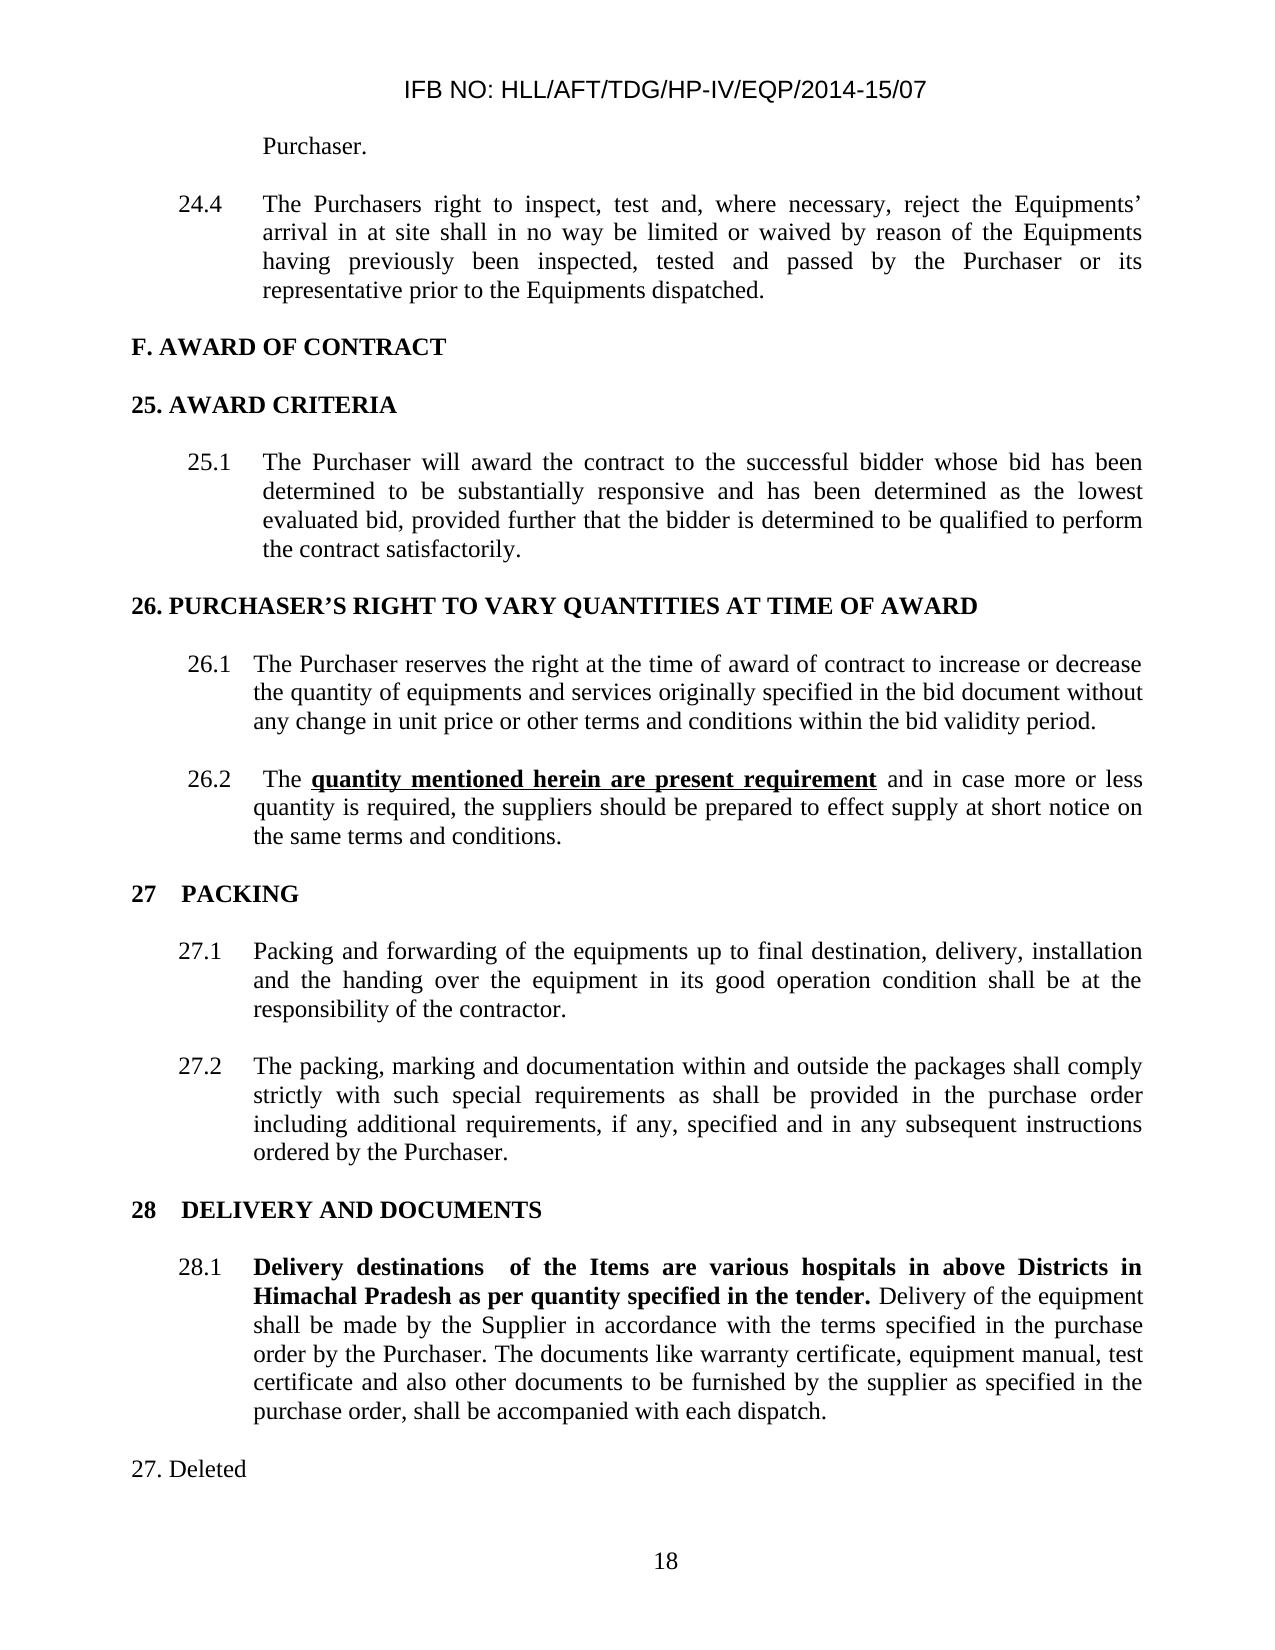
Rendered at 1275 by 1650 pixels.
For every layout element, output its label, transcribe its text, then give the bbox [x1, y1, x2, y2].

list DELIVERY AND DOCUMENTS [131, 1195, 1200, 1224]
list Packing and forwarding of the equipments up to final destination, delivery, installation and the handing over the equipment in its good operation condition shall be at the responsibility of the contractor. [178, 936, 1144, 1022]
list The quantity mentioned herein are present requirement and in case more or less quantity is required, the suppliers should be prepared to effect supply at short notice on the same terms and conditions. [187, 764, 1144, 850]
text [178, 131, 1144, 160]
text 26. PURCHASER’S RIGHT TO VARY QUANTITIES AT TIME OF AWARD [131, 591, 1200, 620]
list PACKING [131, 879, 1200, 907]
text 25. AWARD CRITERIA [131, 390, 1200, 419]
list Delivery destinations of the Items are various hospitals in above Districts in Himachal Pradesh as per quantity specified in the tender. Delivery of the equipment shall be made by the Supplier in accordance with the terms specified in the purchase order by the Purchaser. The documents like warranty certificate, equipment manual, test certificate and also other documents to be furnished by the supplier as specified in the purchase order, shall be accompanied with each dispatch. [178, 1252, 1144, 1425]
list The Purchaser reserves the right at the time of award of contract to increase or decrease the quantity of equipments and services originally specified in the bid document without any change in unit price or other terms and conditions within the bid validity period. [187, 649, 1144, 735]
text 27. Deleted [131, 1454, 1144, 1482]
list The packing, marking and documentation within and outside the packages shall comply strictly with such special requirements as shall be provided in the purchase order including additional requirements, if any, specified and in any subsequent instructions ordered by the Purchaser. [178, 1051, 1144, 1166]
text 25.1 The Purchaser will award the contract to the successful bidder whose bid has been determined to be substantially responsive and has been determined as the lowest evaluated bid, provided further that the bidder is determined to be qualified to perform the contract satisfactorily. [187, 447, 1144, 562]
text F. AWARD OF CONTRACT [131, 332, 1200, 361]
text 24.4 The Purchasers right to inspect, test and, where necessary, reject the Equipments’ arrival in at site shall in no way be limited or waived by reason of the Equipments having previously been inspected, tested and passed by the Purchaser or its representative prior to the Equipments dispatched. [178, 189, 1144, 304]
